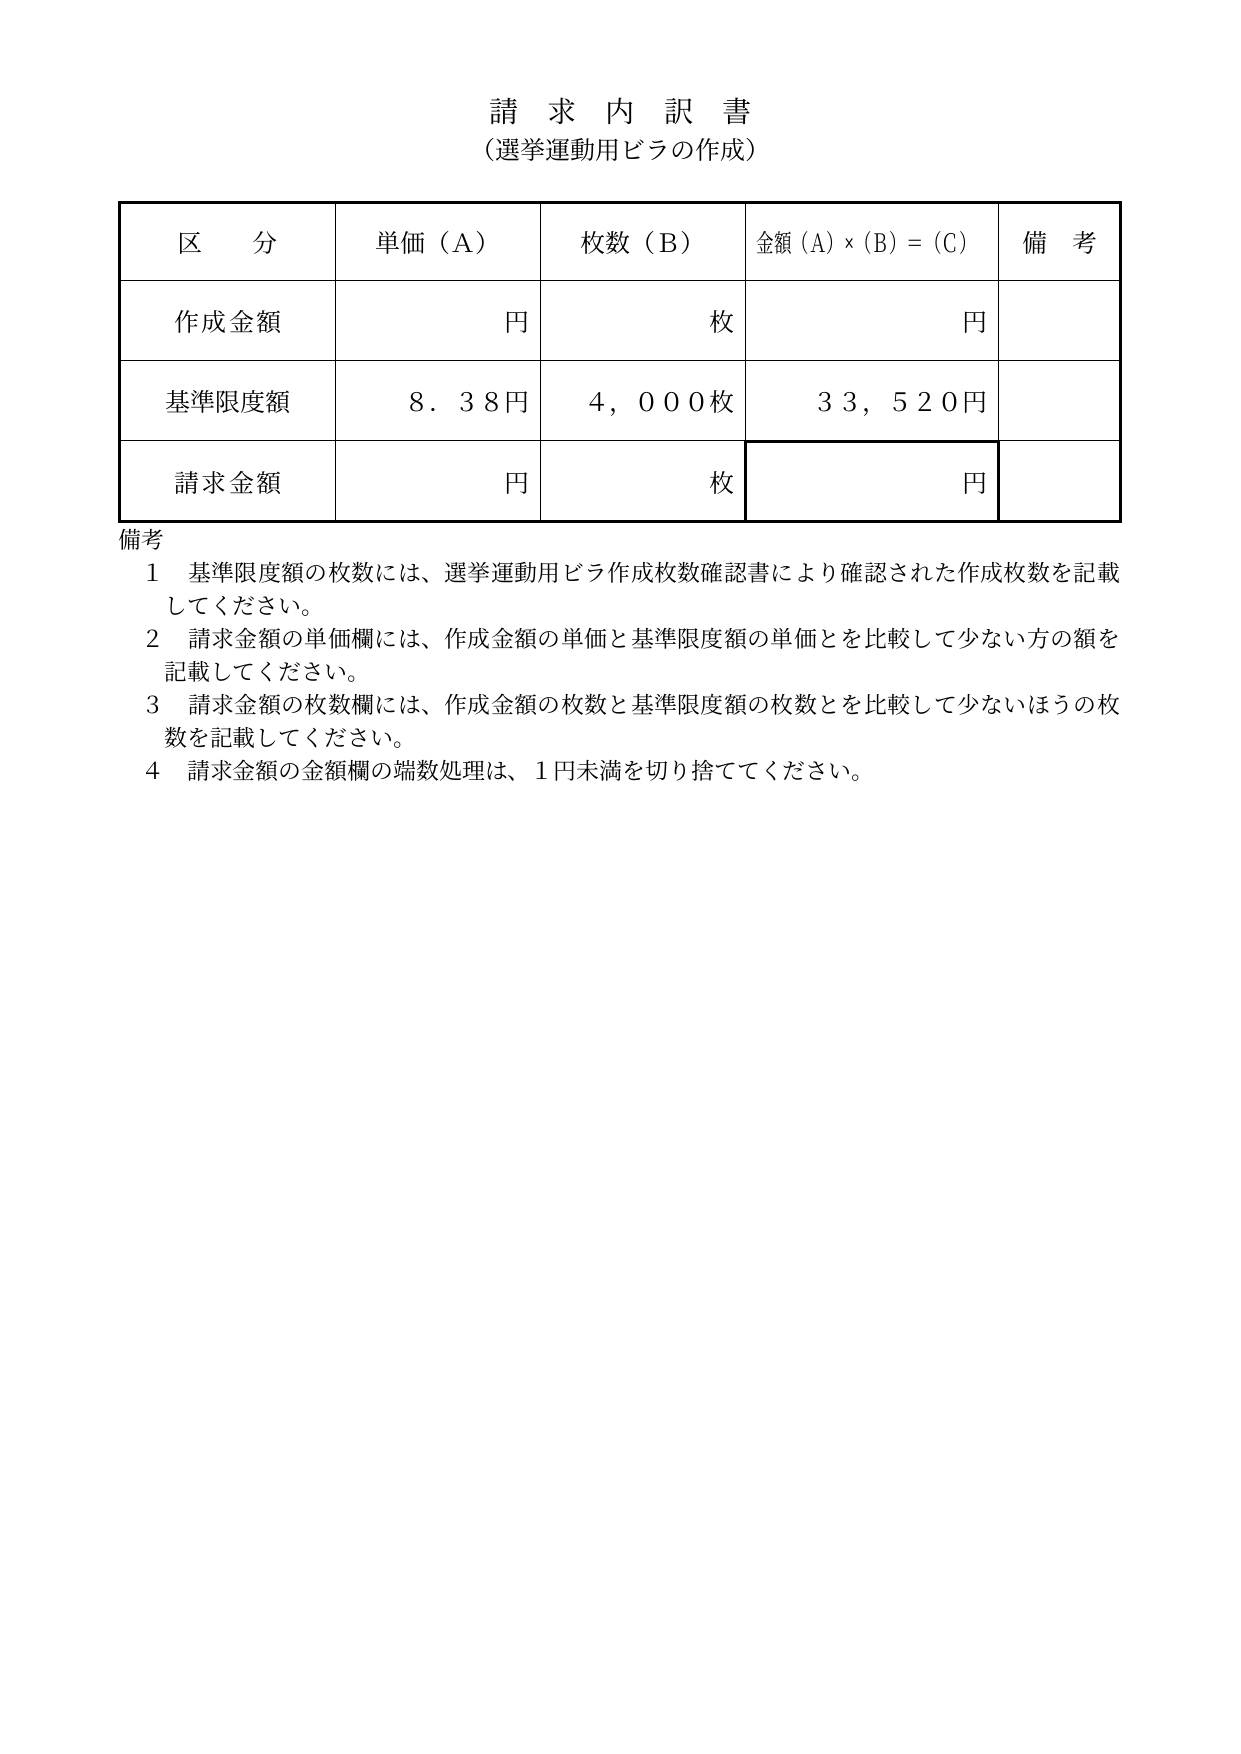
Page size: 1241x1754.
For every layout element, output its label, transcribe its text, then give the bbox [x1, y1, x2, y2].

table_header 枚数（Ｂ） [541, 204, 745, 280]
text （選挙運動用ビラの作成） [118, 131, 1122, 167]
table_cell 円 [746, 281, 998, 360]
table_header 金額（Ａ）×（Ｂ）＝（Ｃ） [746, 204, 998, 280]
table_cell 円 [336, 441, 540, 519]
table_cell 円 [747, 443, 997, 519]
table_cell ３３，５２０円 [746, 361, 998, 440]
table_cell 請求金額 [121, 441, 335, 519]
table_cell [999, 281, 1119, 360]
table_header 単価（Ａ） [336, 204, 540, 280]
text 請 求 内 訳 書 [118, 89, 1122, 131]
table_cell ８．３８円 [336, 361, 540, 440]
text ４ 請求金額の金額欄の端数処理は、１円未満を切り捨ててください。 [118, 753, 1122, 786]
text ２ 請求金額の単価欄には、作成金額の単価と基準限度額の単価とを比較して少ない方の額を記載してください。 [118, 621, 1122, 687]
table_cell 基準限度額 [121, 361, 335, 440]
text 備考 [118, 523, 1122, 556]
table_header 区 分 [121, 204, 335, 280]
table_cell 作成金額 [121, 281, 335, 360]
table_cell ４，０００枚 [541, 361, 745, 440]
table_cell 枚 [541, 441, 744, 519]
text ３ 請求金額の枚数欄には、作成金額の枚数と基準限度額の枚数とを比較して少ないほうの枚数を記載してください。 [118, 687, 1122, 753]
text １ 基準限度額の枚数には、選挙運動用ビラ作成枚数確認書により確認された作成枚数を記載してください。 [118, 556, 1122, 621]
table_cell [999, 361, 1119, 440]
table_header 備 考 [999, 204, 1119, 280]
table_cell 円 [336, 281, 540, 360]
table_cell [1000, 441, 1119, 519]
table_cell 枚 [541, 281, 745, 360]
